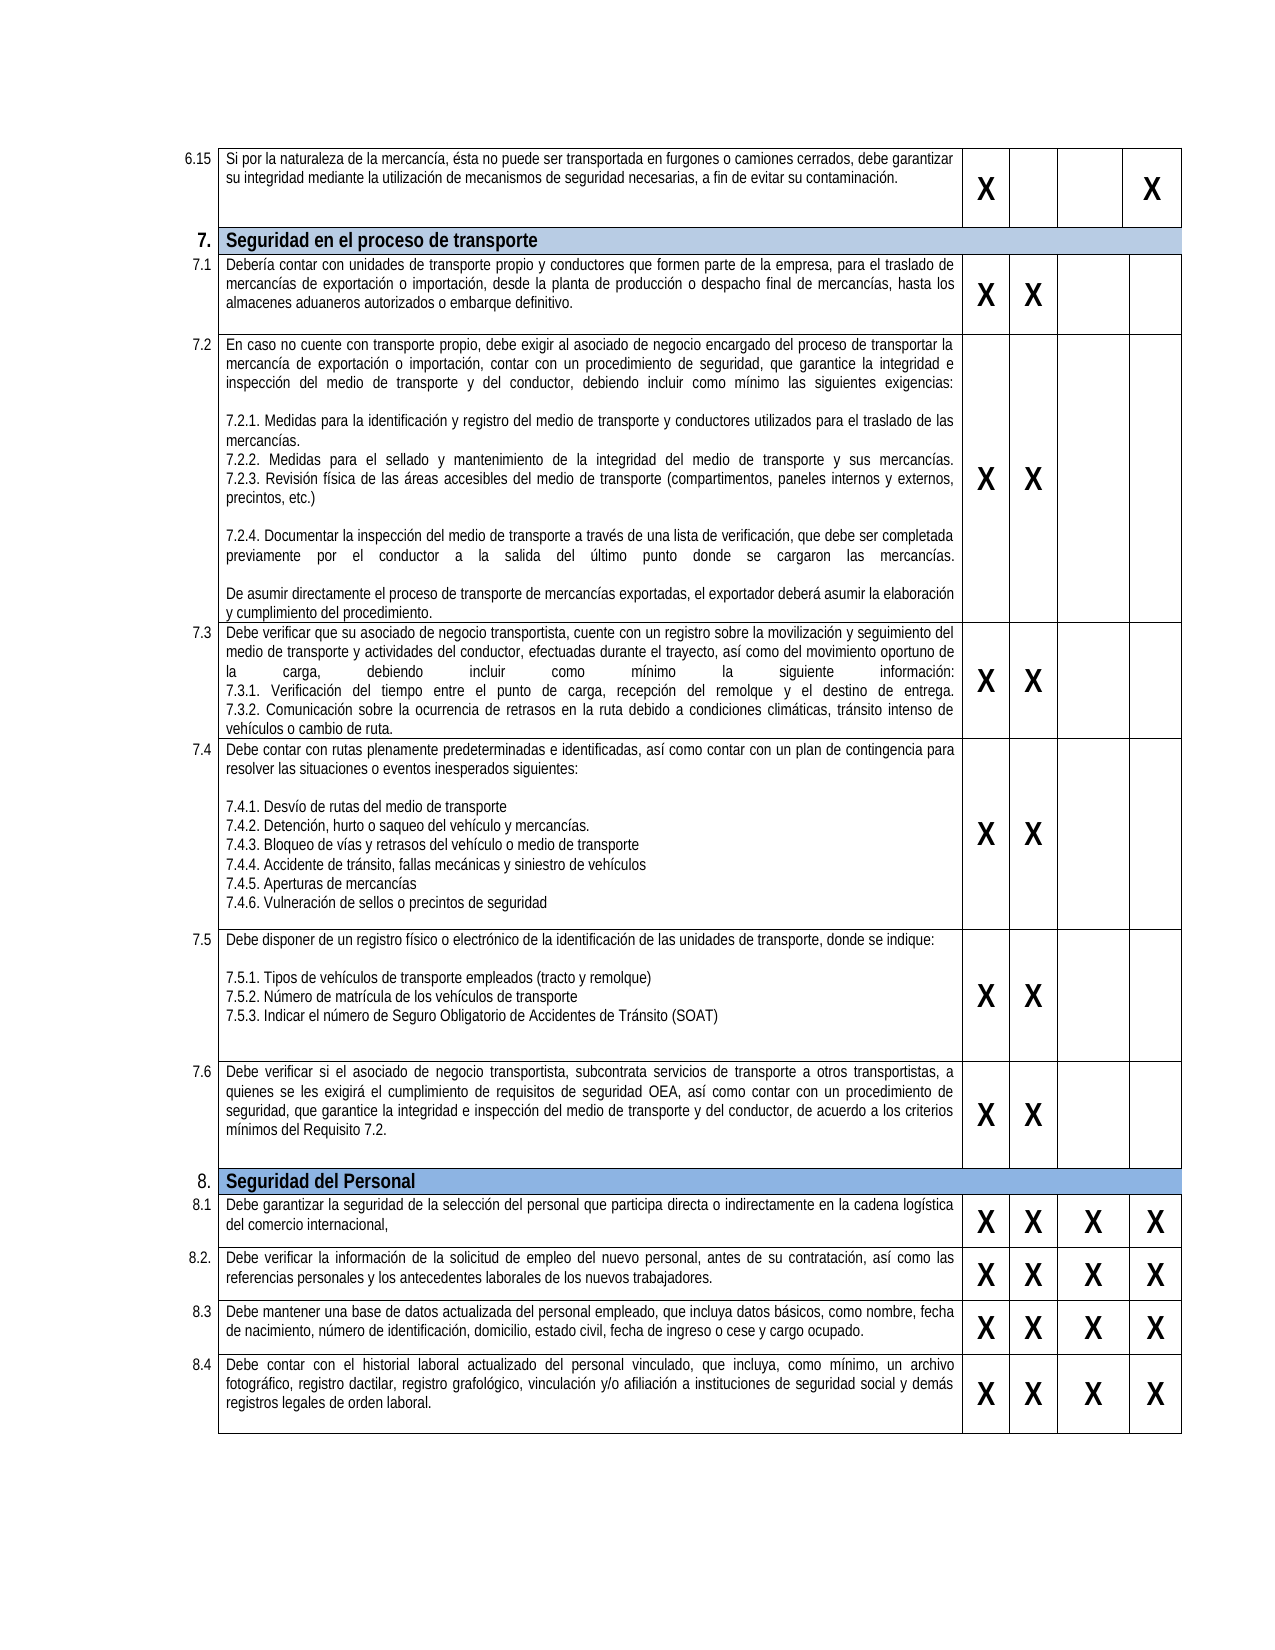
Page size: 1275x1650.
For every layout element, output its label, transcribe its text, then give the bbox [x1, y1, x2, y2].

table_cell X [963, 149, 1009, 227]
table_cell X [1123, 149, 1181, 227]
table_cell 7.5 [170, 929, 218, 1061]
table_cell X [963, 930, 1009, 1061]
table_cell 8.3 [170, 1300, 218, 1353]
table_cell X [1010, 255, 1057, 333]
table_cell [1130, 739, 1181, 928]
table_cell Seguridad del Personal [219, 1169, 1182, 1194]
table_cell X [963, 623, 1009, 738]
table_cell X [1010, 623, 1057, 738]
table_cell Debería contar con unidades de transporte propio y conductores que formen parte de la empresa, para el traslado de mercancías de exportación o importación, desde la planta de producción o despacho final de mercancías, hasta los almacenes aduaneros autorizados o embarque definitivo. [219, 255, 962, 333]
table_cell X [963, 1355, 1009, 1433]
table_cell X [1058, 1248, 1129, 1300]
table_cell [1058, 739, 1129, 928]
table_cell X [963, 1248, 1009, 1300]
table_cell X [1010, 930, 1057, 1061]
table_cell X [963, 739, 1009, 928]
table_cell X [1010, 1355, 1057, 1433]
table_cell X [1130, 1355, 1181, 1433]
table_cell X [963, 1195, 1009, 1247]
table_cell 7.4 [170, 738, 218, 928]
table_cell X [1058, 1195, 1129, 1247]
table_cell X [963, 335, 1009, 622]
table_cell 8.2. [170, 1247, 218, 1300]
table_cell [1058, 930, 1129, 1061]
table_cell X [963, 255, 1009, 333]
table_cell [1130, 623, 1181, 738]
table_cell [1130, 930, 1181, 1061]
table_cell X [1130, 1195, 1181, 1247]
table_cell X [1010, 1062, 1057, 1167]
table_cell 7.3 [170, 622, 218, 738]
table_cell 7.6 [170, 1061, 218, 1167]
table_cell Si por la naturaleza de la mercancía, ésta no puede ser transportada en furgones o camiones cerrados, debe garantizar su integridad mediante la utilización de mecanismos de seguridad necesarias, a fin de evitar su contaminación. [219, 149, 962, 227]
table_cell X [963, 1062, 1009, 1167]
table_cell [1130, 255, 1181, 333]
table_cell Debe verificar si el asociado de negocio transportista, subcontrata servicios de transporte a otros transportistas, a quienes se les exigirá el cumplimiento de requisitos de seguridad OEA, así como contar con un procedimiento de seguridad, que garantice la integridad e inspección del medio de transporte y del conductor, de acuerdo a los criterios mínimos del Requisito 7.2. [219, 1062, 962, 1167]
table_cell En caso no cuente con transporte propio, debe exigir al asociado de negocio encargado del proceso de transportar la mercancía de exportación o importación, contar con un procedimiento de seguridad, que garantice la integridad e inspección del medio de transporte y del conductor, debiendo incluir como mínimo las siguientes exigencias: 7.2.1. Medidas para la identificación y registro del medio de transporte y conductores utilizados para el traslado de las mercancías. 7.2.2. Medidas para el sellado y mantenimiento de la integridad del medio de transporte y sus mercancías. 7.2.3. Revisión física de las áreas accesibles del medio de transporte (compartimentos, paneles internos y externos, precintos, etc.) 7.2.4. Documentar la inspección del medio de transporte a través de una lista de verificación, que debe ser completada previamente por el conductor a la salida del último punto donde se cargaron las mercancías. De asumir directamente el proceso de transporte de mercancías exportadas, el exportador deberá asumir la elaboración y cumplimiento del procedimiento. [219, 335, 962, 622]
table_cell X [1010, 739, 1057, 928]
table_cell X [1130, 1248, 1181, 1300]
table_cell Debe garantizar la seguridad de la selección del personal que participa directa o indirectamente en la cadena logística del comercio internacional, [219, 1195, 962, 1247]
table_cell X [963, 1301, 1009, 1353]
table_cell X [1130, 1301, 1181, 1353]
table_cell 7.2 [170, 334, 218, 622]
table_cell Debe mantener una base de datos actualizada del personal empleado, que incluya datos básicos, como nombre, fecha de nacimiento, número de identificación, domicilio, estado civil, fecha de ingreso o cese y cargo ocupado. [219, 1301, 962, 1353]
table_cell X [1010, 1248, 1057, 1300]
table_cell 7.1 [170, 254, 218, 333]
table_cell Seguridad en el proceso de transporte [219, 228, 1182, 254]
table_cell Debe contar con el historial laboral actualizado del personal vinculado, que incluya, como mínimo, un archivo fotográfico, registro dactilar, registro grafológico, vinculación y/o afiliación a instituciones de seguridad social y demás registros legales de orden laboral. [219, 1355, 962, 1433]
table_cell [1058, 623, 1129, 738]
table_cell X [1010, 1195, 1057, 1247]
table_cell X [1010, 335, 1057, 622]
table_cell [1058, 335, 1129, 622]
table_cell [1058, 1062, 1129, 1167]
table_cell Debe disponer de un registro físico o electrónico de la identificación de las unidades de transporte, donde se indique: 7.5.1. Tipos de vehículos de transporte empleados (tracto y remolque) 7.5.2. Número de matrícula de los vehículos de transporte 7.5.3. Indicar el número de Seguro Obligatorio de Accidentes de Tránsito (SOAT) [219, 930, 962, 1061]
table_cell 8. [170, 1168, 218, 1194]
table_cell Debe verificar la información de la solicitud de empleo del nuevo personal, antes de su contratación, así como las referencias personales y los antecedentes laborales de los nuevos trabajadores. [219, 1248, 962, 1300]
table_cell [1010, 149, 1057, 227]
table_cell X [1010, 1301, 1057, 1353]
table_cell 7. [170, 227, 218, 254]
table_cell Debe verificar que su asociado de negocio transportista, cuente con un registro sobre la movilización y seguimiento del medio de transporte y actividades del conductor, efectuadas durante el trayecto, así como del movimiento oportuno de la carga, debiendo incluir como mínimo la siguiente información: 7.3.1. Verificación del tiempo entre el punto de carga, recepción del remolque y el destino de entrega. 7.3.2. Comunicación sobre la ocurrencia de retrasos en la ruta debido a condiciones climáticas, tránsito intenso de vehículos o cambio de ruta. [219, 623, 962, 738]
table_cell [1058, 149, 1122, 227]
table_cell [1058, 255, 1129, 333]
table_cell [1130, 1062, 1181, 1167]
table_cell 6.15 [170, 148, 218, 227]
table_cell Debe contar con rutas plenamente predeterminadas e identificadas, así como contar con un plan de contingencia para resolver las situaciones o eventos inesperados siguientes: 7.4.1. Desvío de rutas del medio de transporte 7.4.2. Detención, hurto o saqueo del vehículo y mercancías. 7.4.3. Bloqueo de vías y retrasos del vehículo o medio de transporte 7.4.4. Accidente de tránsito, fallas mecánicas y siniestro de vehículos 7.4.5. Aperturas de mercancías 7.4.6. Vulneración de sellos o precintos de seguridad [219, 739, 962, 928]
table_cell 8.4 [170, 1354, 218, 1433]
table_cell X [1058, 1301, 1129, 1353]
table_cell [1130, 335, 1181, 622]
table_cell X [1058, 1355, 1129, 1433]
table_cell 8.1 [170, 1194, 218, 1247]
